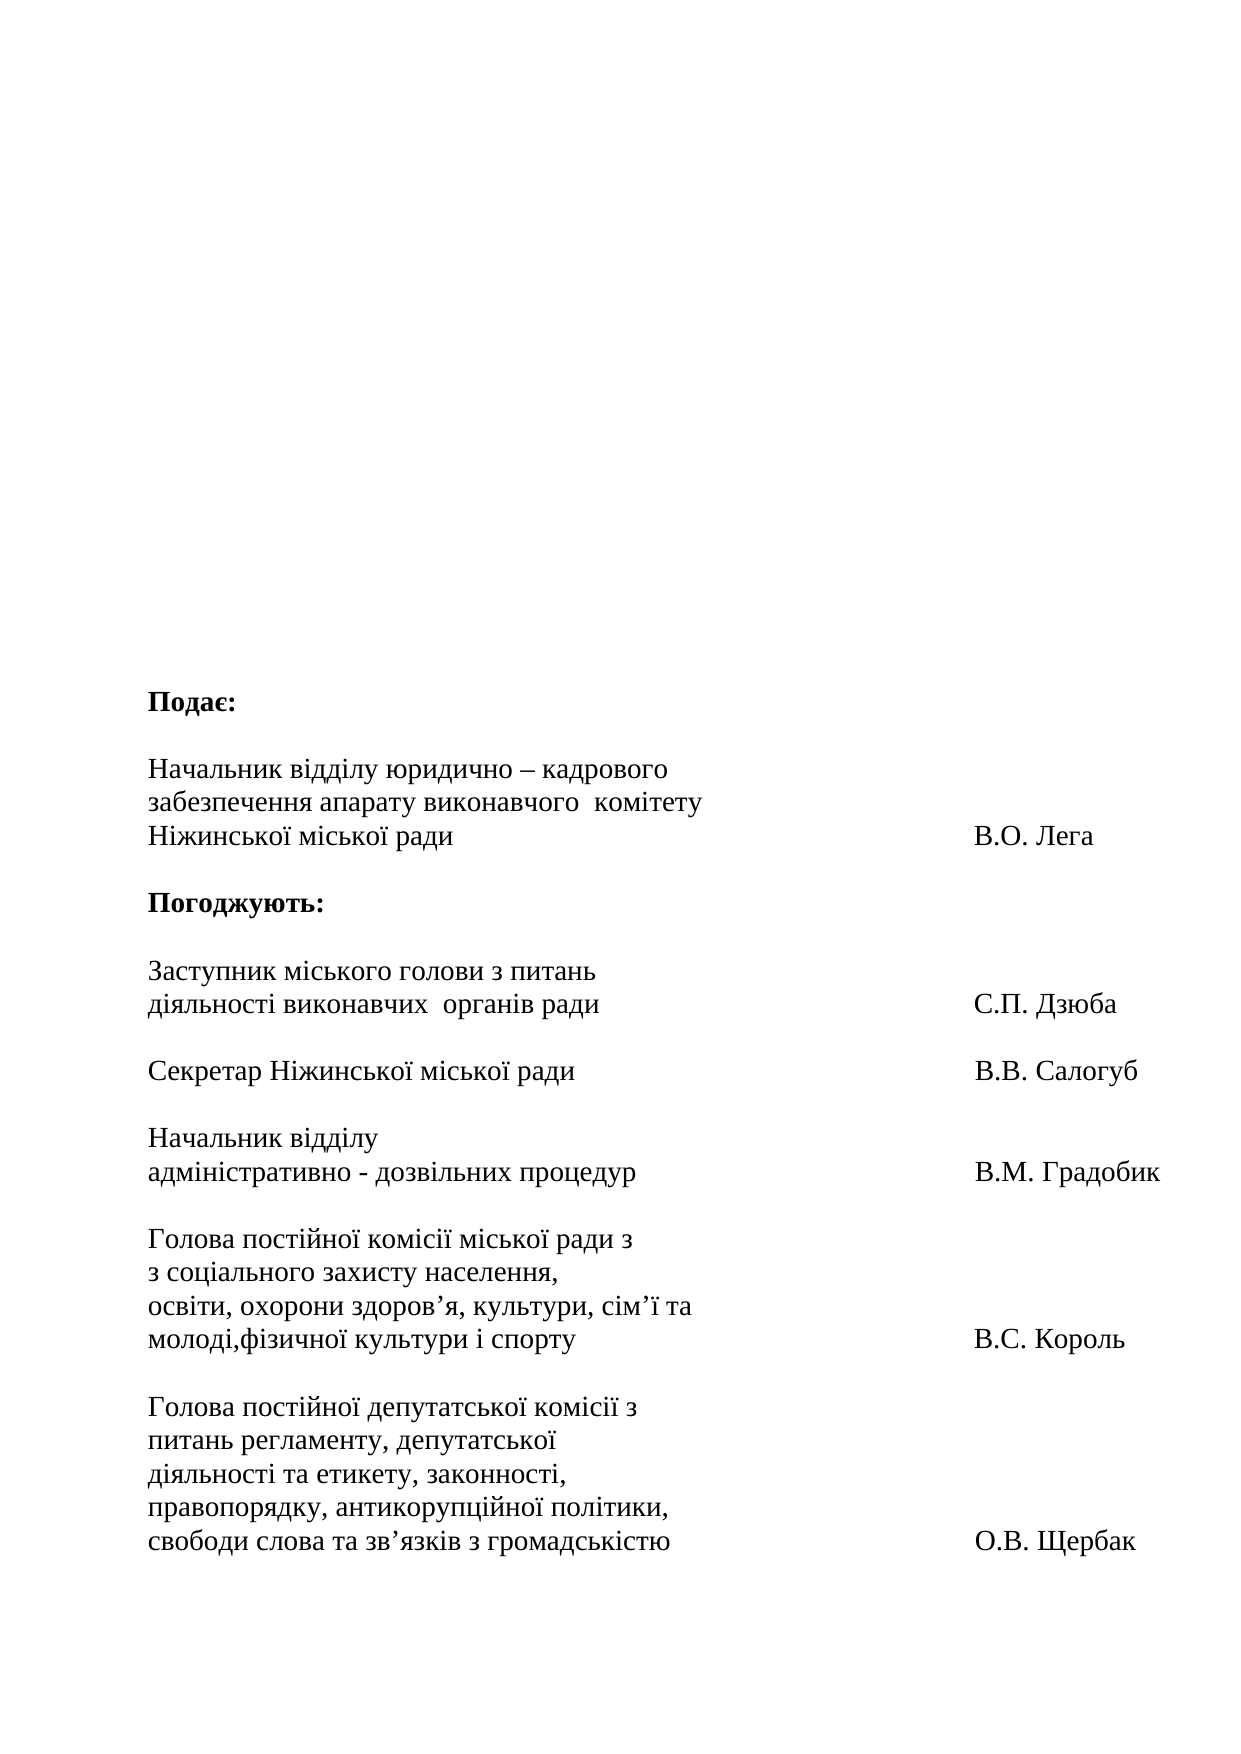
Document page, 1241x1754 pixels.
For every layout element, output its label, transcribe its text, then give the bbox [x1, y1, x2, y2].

text освіти, охорони здоров’я, культури, сім’ї та [148, 1288, 1181, 1322]
text Секретар Ніжинської міської ради В.В. Салогуб [148, 1053, 1181, 1087]
text Ніжинської міської ради В.О. Лега [148, 818, 1181, 852]
text Подає: [148, 684, 1182, 717]
text молоді,фізичної культури і спорту В.С. Король [148, 1322, 1181, 1355]
text Голова постійної комісії міської ради з [148, 1221, 1181, 1254]
text з соціального захисту населення, [148, 1254, 1181, 1288]
text Начальник відділу [148, 1120, 1181, 1154]
text Голова постійної депутатської комісії з [148, 1389, 1181, 1422]
text діяльності виконавчих органів ради С.П. Дзюба [148, 986, 1181, 1020]
text Начальник відділу юридично – кадрового [148, 751, 1181, 784]
text Погоджують: [148, 885, 1181, 919]
text питань регламенту, депутатської діяльності та етикету, законності, правопорядку, антикорупційної політики, свободи слова та зв’язків з громадськістю О.В. Щербак [148, 1422, 1181, 1556]
text Заступник міського голови з питань [148, 953, 1181, 986]
text забезпечення апарату виконавчого комітету [148, 784, 1181, 818]
text адміністративно - дозвільних процедур В.М. Градобик [148, 1154, 1181, 1187]
